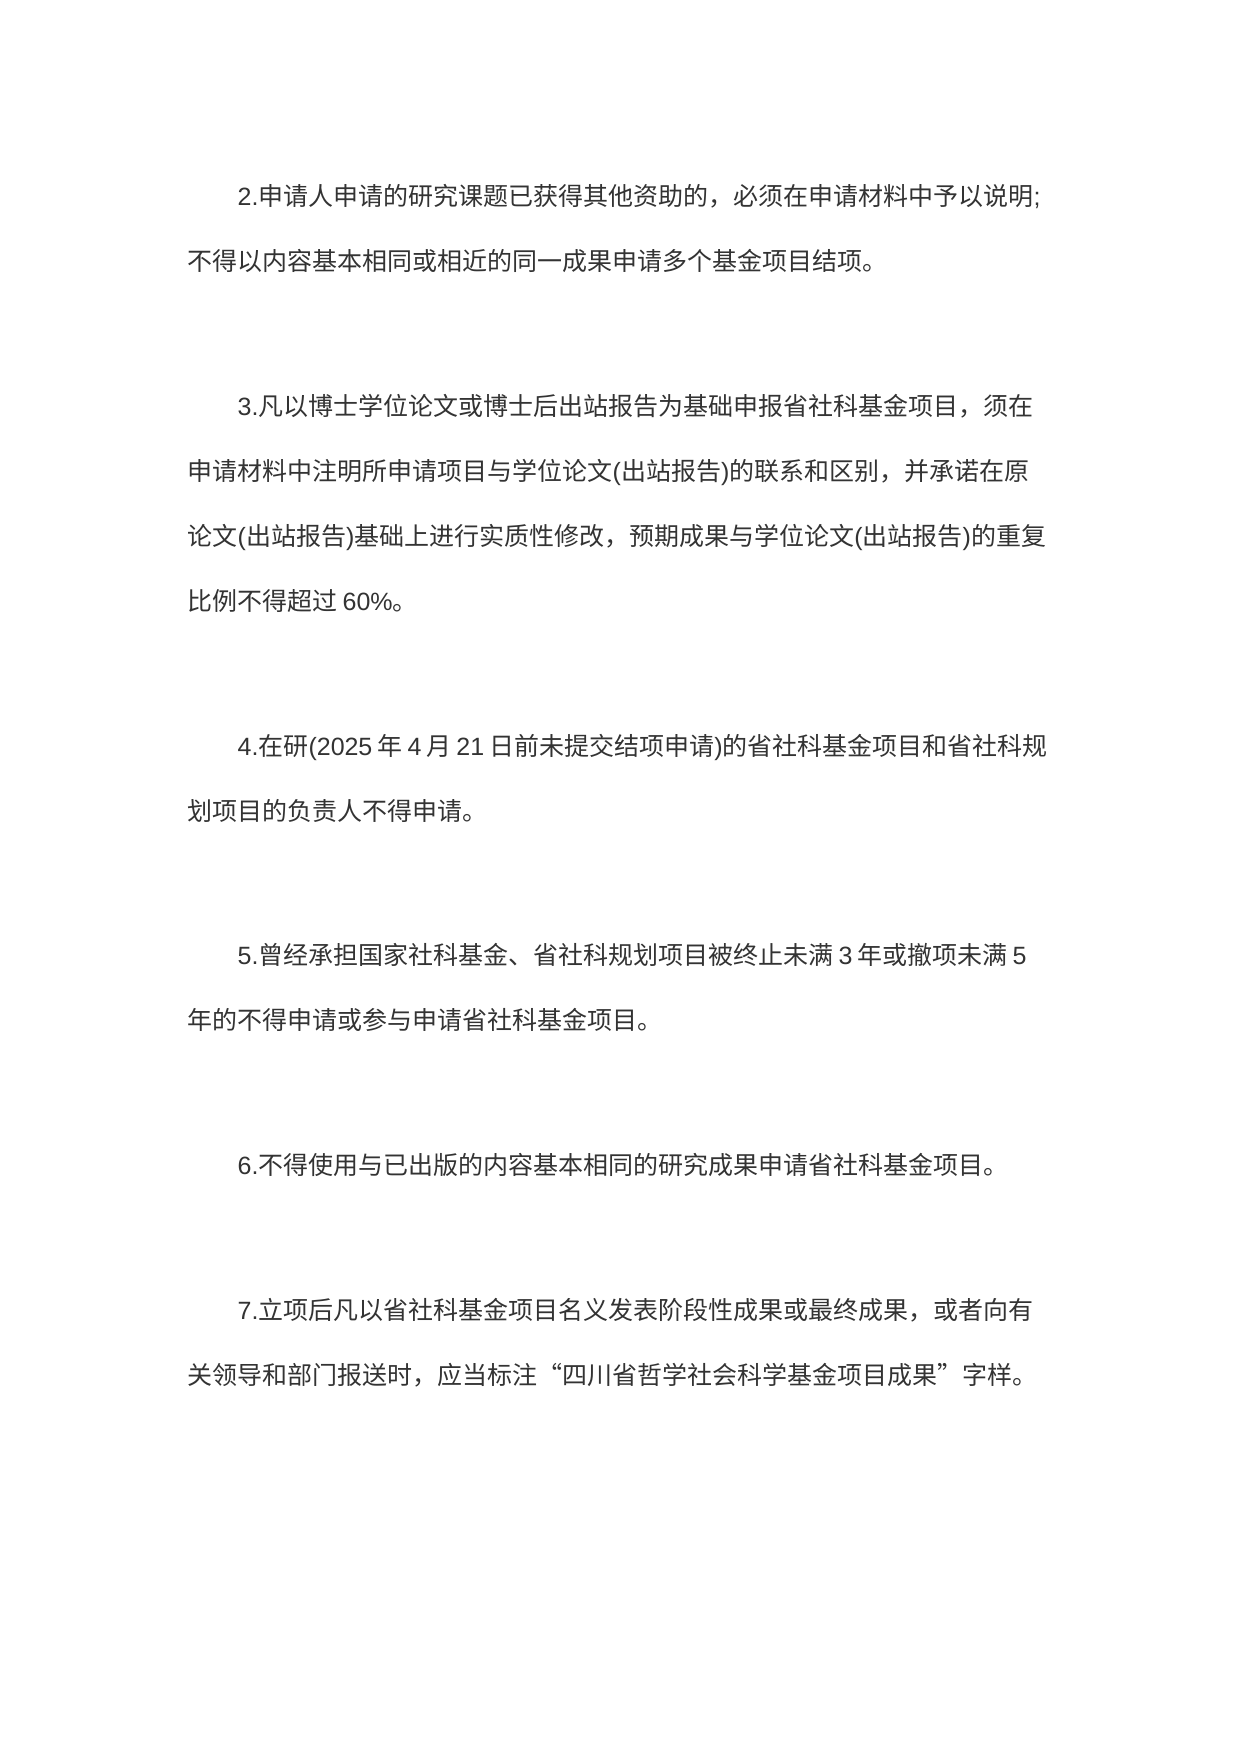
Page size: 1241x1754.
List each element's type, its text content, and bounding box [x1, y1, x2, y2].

text 3.凡以博士学位论文或博士后出站报告为基础申报省社科基金项目，须在申请材料中注明所申请项目与学位论文(出站报告)的联系和区别，并承诺在原论文(出站报告)基础上进行实质性修改，预期成果与学位论文(出站报告)的重复比例不得超过60%。 [187, 372, 1053, 632]
text 7.立项后凡以省社科基金项目名义发表阶段性成果或最终成果，或者向有关领导和部门报送时，应当标注“四川省哲学社会科学基金项目成果”字样。 [187, 1276, 1053, 1406]
text 6.不得使用与已出版的内容基本相同的研究成果申请省社科基金项目。 [187, 1131, 1053, 1196]
text 2.申请人申请的研究课题已获得其他资助的，必须在申请材料中予以说明;不得以内容基本相同或相近的同一成果申请多个基金项目结项。 [187, 162, 1053, 292]
text 4.在研(2025年4月21日前未提交结项申请)的省社科基金项目和省社科规划项目的负责人不得申请。 [187, 712, 1053, 842]
text 5.曾经承担国家社科基金、省社科规划项目被终止未满3年或撤项未满5年的不得申请或参与申请省社科基金项目。 [187, 921, 1053, 1051]
